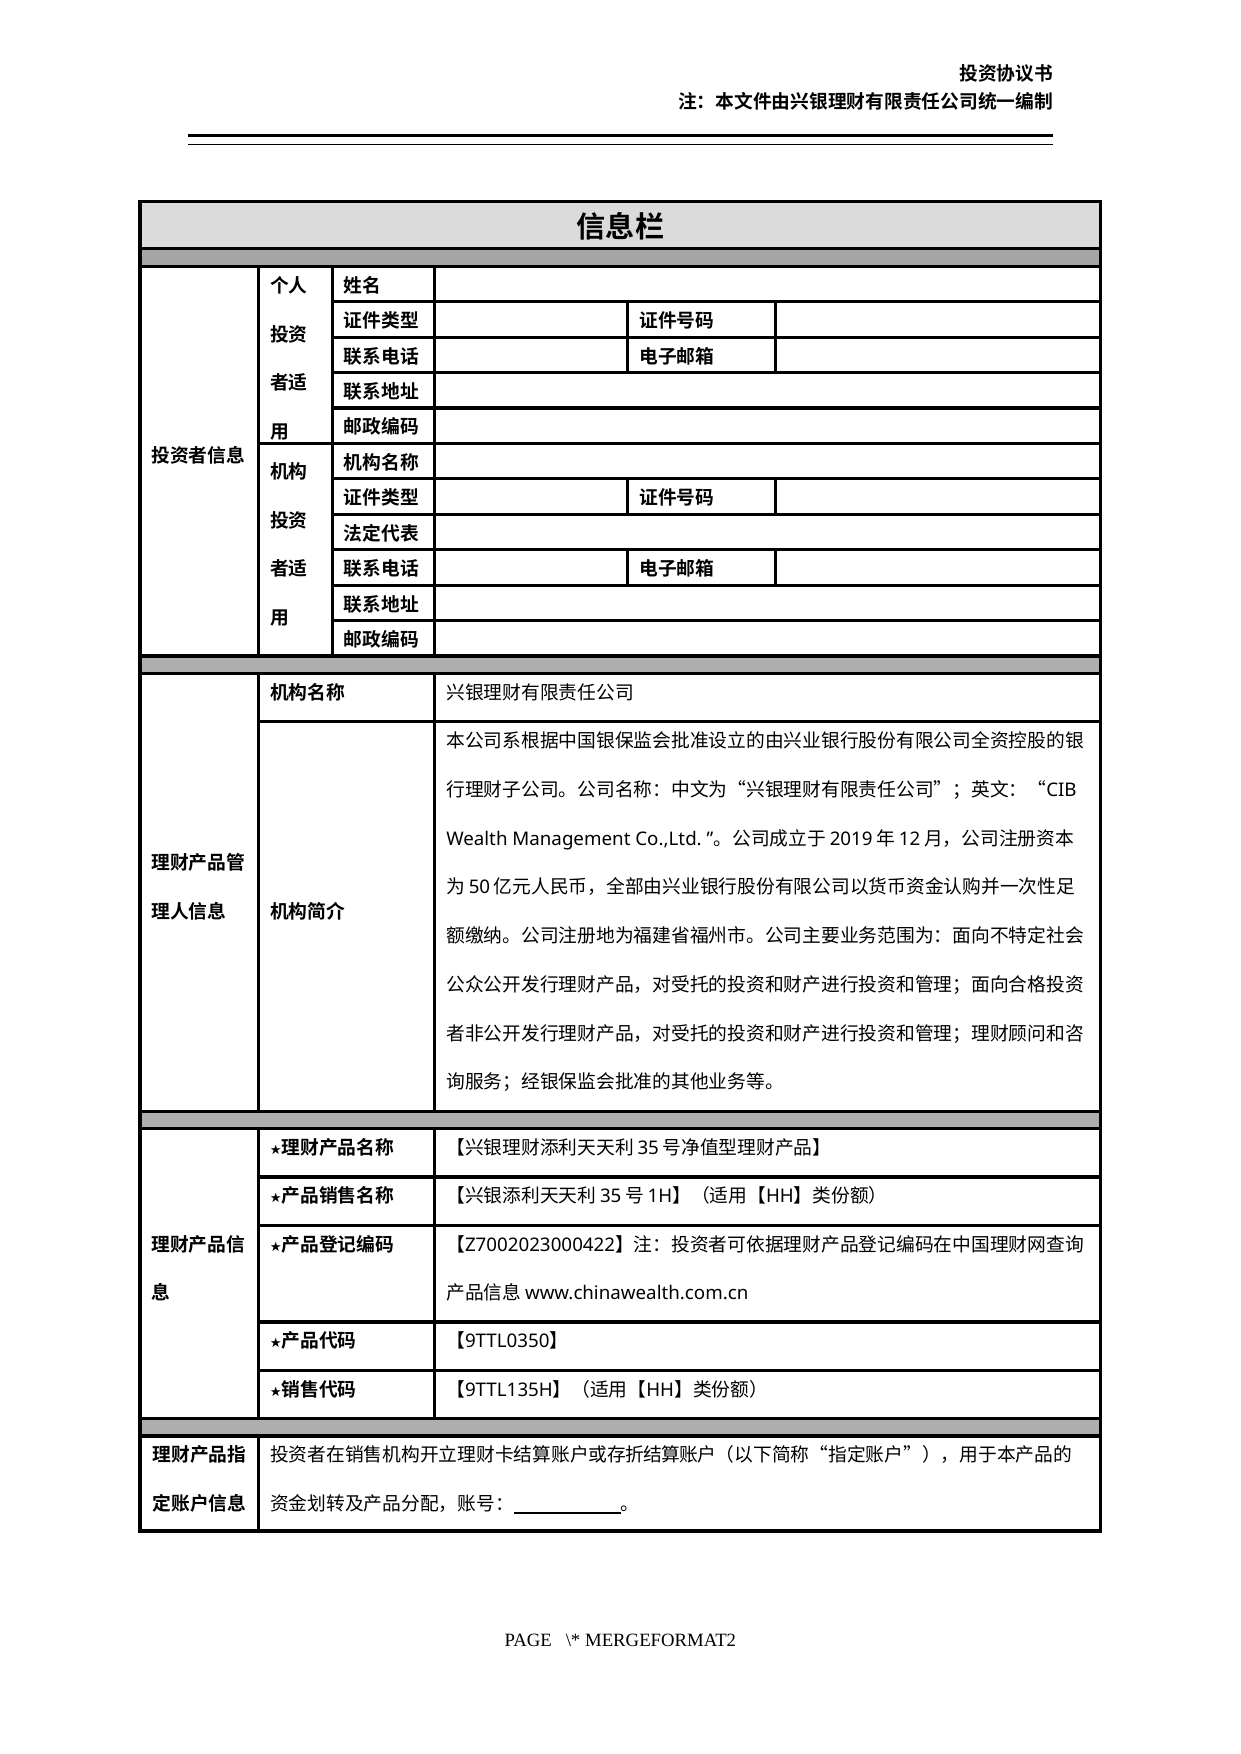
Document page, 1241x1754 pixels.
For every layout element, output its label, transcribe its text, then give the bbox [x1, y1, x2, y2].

table_cell 理财产品信息 [142, 1130, 257, 1417]
table_cell 个人投资者适用 [260, 268, 331, 442]
table_cell [436, 516, 1099, 548]
table_cell 邮政编码 [334, 622, 433, 654]
table_cell 法定代表人或授权代表 [334, 516, 433, 548]
table_cell 兴银理财有限责任公司 [436, 675, 1099, 720]
table_cell 投资者信息 [142, 268, 257, 654]
table_header 信息栏 [142, 203, 1099, 247]
table_cell 【兴银添利天天利35号1H】（适用【HH】类份额） [436, 1179, 1099, 1223]
table_cell 【兴银理财添利天天利35号净值型理财产品】 [436, 1130, 1099, 1175]
table_cell [436, 410, 1099, 442]
table_cell ★销售代码 [260, 1372, 433, 1417]
table_cell [436, 374, 1099, 406]
table_cell ★产品销售名称 [260, 1179, 433, 1223]
table_cell [436, 480, 626, 513]
table_cell 机构简介 [260, 723, 433, 1109]
table_cell [436, 587, 1099, 619]
table_cell 联系地址 [334, 587, 433, 619]
table_cell [436, 303, 626, 336]
table_cell 证件号码 [629, 303, 774, 336]
table_cell 本公司系根据中国银保监会批准设立的由兴业银行股份有限公司全资控股的银行理财子公司。公司名称：中文为“兴银理财有限责任公司”；英文：“CIB Wealth Management Co.,Ltd. ”。公司成立于2019年12月，公司注册资本为50亿元人民币，全部由兴业银行股份有限公司以货币资金认购并一次性足额缴纳。公司注册地为福建省福州市。公司主要业务范围为：面向不特定社会公众公开发行理财产品，对受托的投资和财产进行投资和管理；面向合格投资者非公开发行理财产品，对受托的投资和财产进行投资和管理；理财顾问和咨询服务；经银保监会批准的其他业务等。 [436, 723, 1099, 1109]
table_cell 理财产品管理人信息 [142, 675, 257, 1109]
table_cell [436, 551, 626, 583]
table_cell 联系电话 [334, 339, 433, 371]
table_cell ★理财产品名称 [260, 1130, 433, 1175]
table_cell 联系地址 [334, 374, 433, 406]
table_cell 【9TTL135H】（适用【HH】类份额） [436, 1372, 1099, 1417]
table_cell [436, 622, 1099, 654]
table_cell [777, 480, 1099, 513]
table_cell [777, 339, 1099, 371]
table_cell 联系电话 [334, 551, 433, 583]
table_cell 电子邮箱 [629, 339, 774, 371]
table_cell 机构名称 [334, 445, 433, 477]
table_cell 邮政编码 [334, 410, 433, 442]
table_cell [777, 303, 1099, 336]
table_cell 【Z7002023000422】注：投资者可依据理财产品登记编码在中国理财网查询产品信息www.chinawealth.com.cn [436, 1227, 1099, 1320]
table_cell ★产品代码 [260, 1324, 433, 1368]
table_cell [436, 445, 1099, 477]
table_cell 投资者在销售机构开立理财卡结算账户或存折结算账户（以下简称“指定账户”），用于本产品的资金划转及产品分配，账号： 。 [260, 1438, 1099, 1529]
table_cell 证件类型 [334, 303, 433, 336]
table_cell [142, 1113, 1099, 1127]
table_cell 电子邮箱 [629, 551, 774, 583]
table_cell [436, 268, 1099, 300]
table_cell 姓名 [334, 268, 433, 300]
table_cell 理财产品指定账户信息 [142, 1438, 257, 1529]
table_cell [142, 250, 1099, 265]
table_cell 证件类型 [334, 480, 433, 513]
table_cell 证件号码 [629, 480, 774, 513]
table_cell [142, 658, 1099, 672]
table_cell [777, 551, 1099, 583]
table_cell ★产品登记编码 [260, 1227, 433, 1320]
table_cell [436, 339, 626, 371]
table_cell 机构投资者适用 [260, 445, 331, 654]
table_cell 机构名称 [260, 675, 433, 720]
table_cell 【9TTL0350】 [436, 1324, 1099, 1368]
table_cell [142, 1420, 1099, 1434]
